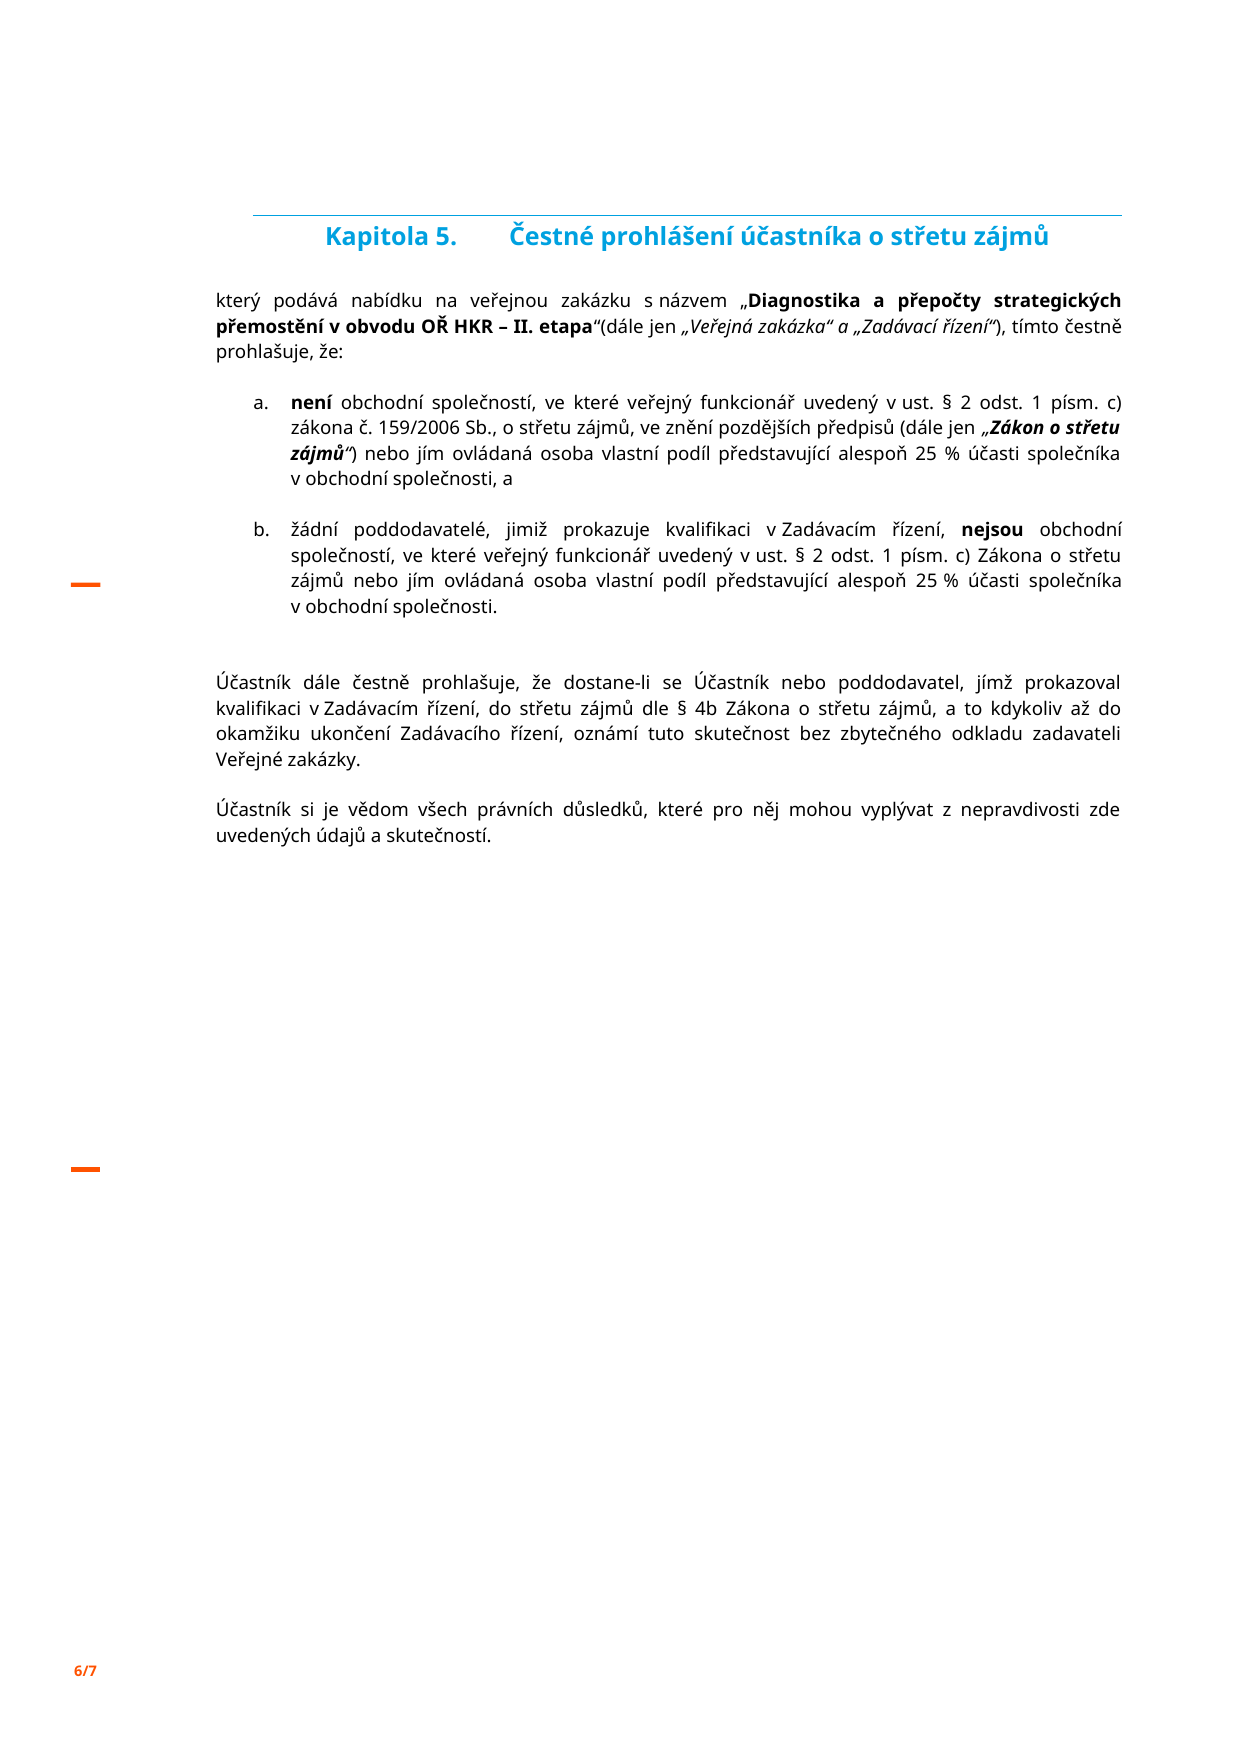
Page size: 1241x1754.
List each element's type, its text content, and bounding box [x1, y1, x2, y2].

text který podává nabídku na veřejnou zakázku s názvem „Diagnostika a přepočty strategických přemostění v obvodu OŘ HKR – II. etapa“(dále jen „Veřejná zakázka“ a „Zadávací řízení“), tímto čestně prohlašuje, že: [216, 288, 1122, 364]
list žádní poddodavatelé, jimiž prokazuje kvalifikaci v Zadávacím řízení, nejsou obchodní společností, ve které veřejný funkcionář uvedený v ust. § 2 odst. 1 písm. c) Zákona o střetu zájmů nebo jím ovládaná osoba vlastní podíl představující alespoň 25 % účasti společníka v obchodní společnosti. [253, 517, 1122, 619]
text Účastník dále čestně prohlašuje, že dostane-li se Účastník nebo poddodavatel, jímž prokazoval kvalifikaci v Zadávacím řízení, do střetu zájmů dle § 4b Zákona o střetu zájmů, a to kdykoliv až do okamžiku ukončení Zadávacího řízení, oznámí tuto skutečnost bez zbytečného odkladu zadavateli Veřejné zakázky. [216, 669, 1122, 771]
subtitle Čestné prohlášení účastníka o střetu zájmů [253, 216, 1122, 252]
text Účastník si je vědom všech právních důsledků, které pro něj mohou vyplývat z nepravdivosti zde uvedených údajů a skutečností. [216, 796, 1122, 847]
list není obchodní společností, ve které veřejný funkcionář uvedený v ust. § 2 odst. 1 písm. c) zákona č. 159/2006 Sb., o střetu zájmů, ve znění pozdějších předpisů (dále jen „Zákon o střetu zájmů“) nebo jím ovládaná osoba vlastní podíl představující alespoň 25 % účasti společníka v obchodní společnosti, a [253, 389, 1122, 491]
